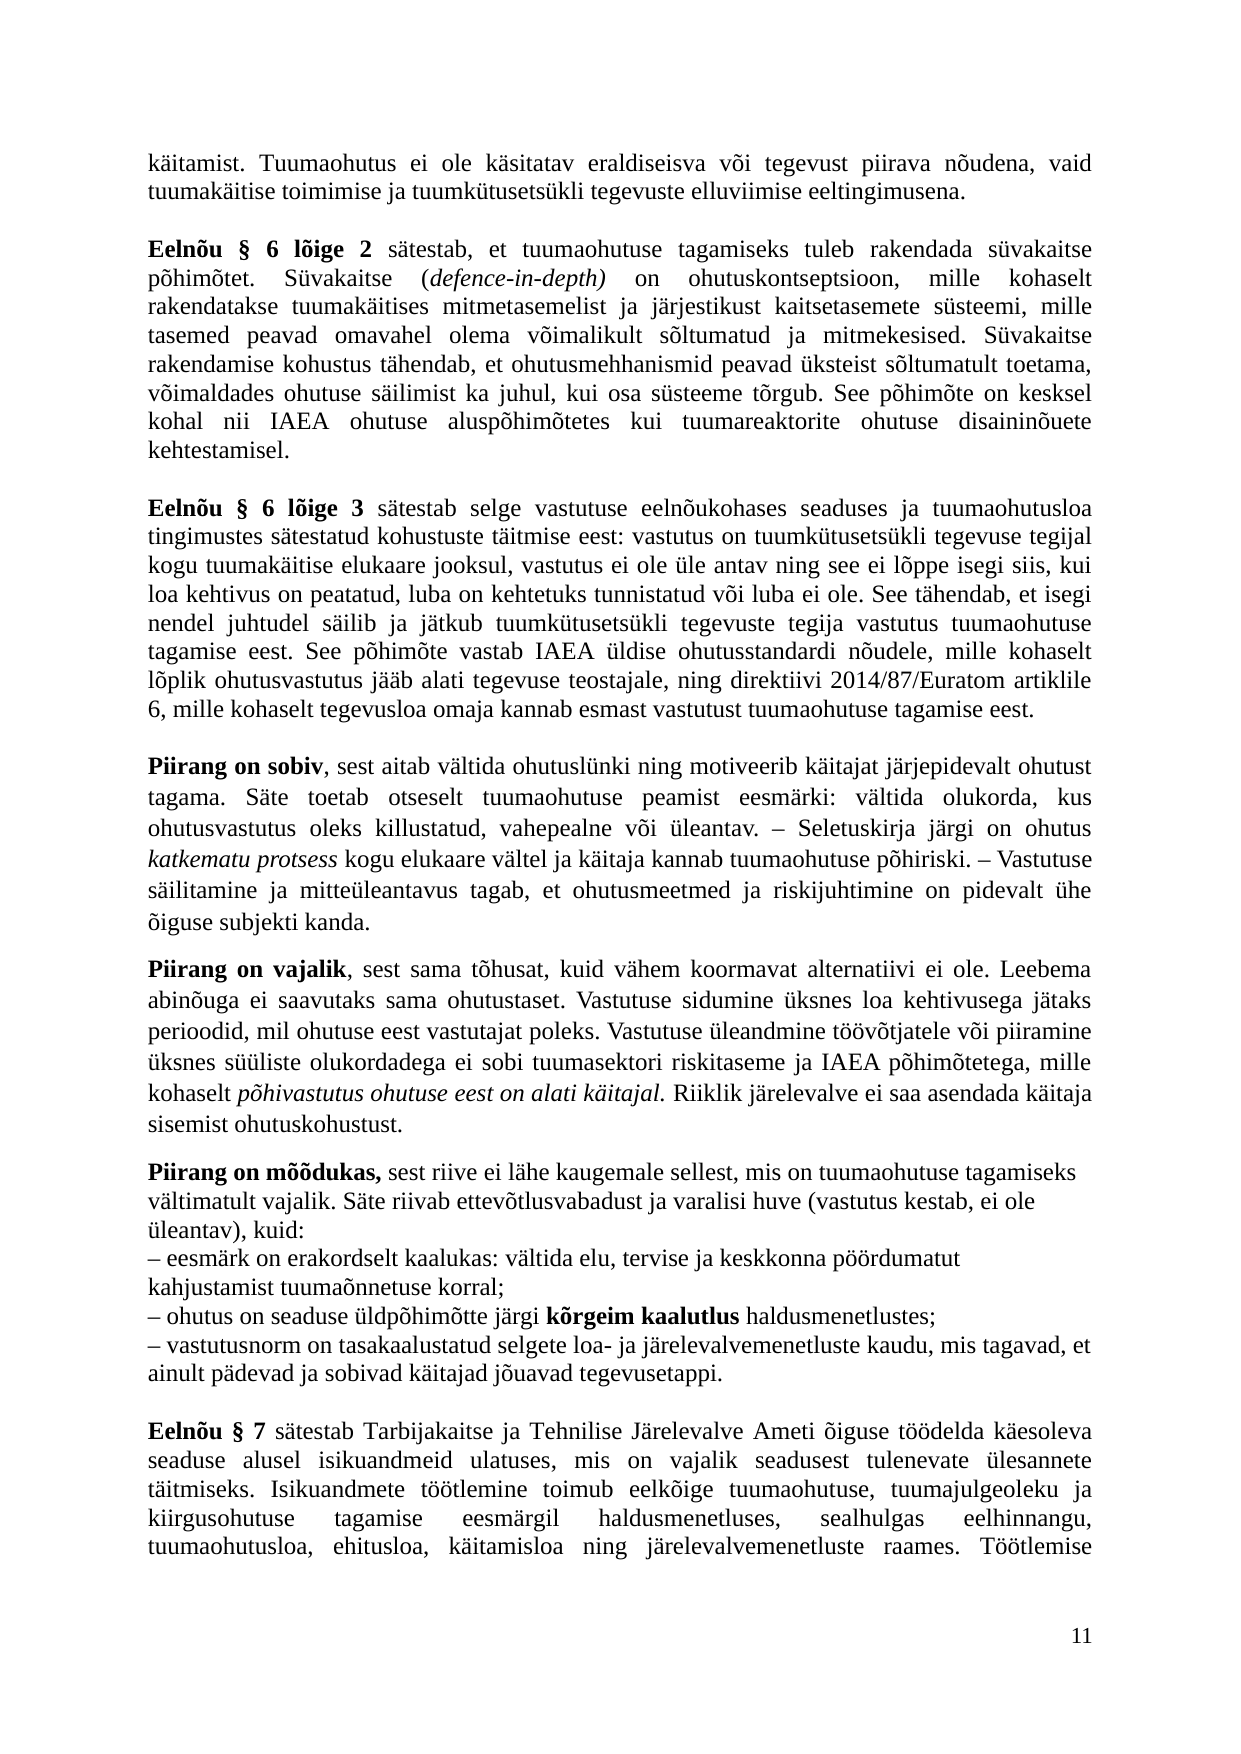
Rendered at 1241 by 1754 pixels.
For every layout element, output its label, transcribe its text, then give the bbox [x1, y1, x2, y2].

text – eesmärk on erakordselt kaalukas: vältida elu, tervise ja keskkonna pöördumatut kahjustamist tuumaõnnetuse korral; – ohutus on seaduse üldpõhimõtte järgi kõrgeim kaalutlus haldusmenetlustes; – vastutusnorm on tasakaalustatud selgete loa- ja järelevalvemenetluste kaudu, mis tagavad, et ainult pädevad ja sobivad käitajad jõuavad tegevusetappi. [148, 1243, 1093, 1387]
text Piirang on mõõdukas, sest riive ei lähe kaugemale sellest, mis on tuumaohutuse tagamiseks vältimatult vajalik. Säte riivab ettevõtlusvabadust ja varalisi huve (vastutus kestab, ei ole üleantav), kuid: [148, 1157, 1093, 1243]
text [148, 148, 1093, 205]
text Eelnõu § 6 lõige 2 sätestab, et tuumaohutuse tagamiseks tuleb rakendada süvakaitse põhimõtet. Süvakaitse (defence-in-depth) on ohutuskontseptsioon, mille kohaselt rakendatakse tuumakäitises mitmetasemelist ja järjestikust kaitsetasemete süsteemi, mille tasemed peavad omavahel olema võimalikult sõltumatud ja mitmekesised. Süvakaitse rakendamise kohustus tähendab, et ohutusmehhanismid peavad üksteist sõltumatult toetama, võimaldades ohutuse säilimist ka juhul, kui osa süsteeme tõrgub. See põhimõte on kesksel kohal nii IAEA ohutuse aluspõhimõtetes kui tuumareaktorite ohutuse disaininõuete kehtestamisel. [148, 234, 1093, 464]
text Eelnõu § 6 lõige 3 sätestab selge vastutuse eelnõukohases seaduses ja tuumaohutusloa tingimustes sätestatud kohustuste täitmise eest: vastutus on tuumkütusetsükli tegevuse tegijal kogu tuumakäitise elukaare jooksul, vastutus ei ole üle antav ning see ei lõppe isegi siis, kui loa kehtivus on peatatud, luba on kehtetuks tunnistatud või luba ei ole. See tähendab, et isegi nendel juhtudel säilib ja jätkub tuumkütusetsükli tegevuste tegija vastutus tuumaohutuse tagamise eest. See põhimõte vastab IAEA üldise ohutusstandardi nõudele, mille kohaselt lõplik ohutusvastutus jääb alati tegevuse teostajale, ning direktiivi 2014/87/Euratom artiklile 6, mille kohaselt tegevusloa omaja kannab esmast vastutust tuumaohutuse tagamise eest. [148, 493, 1093, 723]
text Piirang on sobiv, sest aitab vältida ohutuslünki ning motiveerib käitajat järjepidevalt ohutust tagama. Säte toetab otseselt tuumaohutuse peamist eesmärki: vältida olukorda, kus ohutusvastutus oleks killustatud, vahepealne või üleantav. – Seletuskirja järgi on ohutus katkematu protsess kogu elukaare vältel ja käitaja kannab tuumaohutuse põhiriski. – Vastutuse säilitamine ja mitteüleantavus tagab, et ohutusmeetmed ja riskijuhtimine on pidevalt ühe õiguse subjekti kanda. [148, 751, 1093, 935]
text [148, 1416, 1093, 1560]
text Piirang on vajalik, sest sama tõhusat, kuid vähem koormavat alternatiivi ei ole. Leebema abinõuga ei saavutaks sama ohutustaset. Vastutuse sidumine üksnes loa kehtivusega jätaks perioodid, mil ohutuse eest vastutajat poleks. Vastutuse üleandmine töövõtjatele või piiramine üksnes süüliste olukordadega ei sobi tuumasektori riskitaseme ja IAEA põhimõtetega, mille kohaselt põhivastutus ohutuse eest on alati käitajal. Riiklik järelevalve ei saa asendada käitaja sisemist ohutuskohustust. [148, 954, 1093, 1138]
